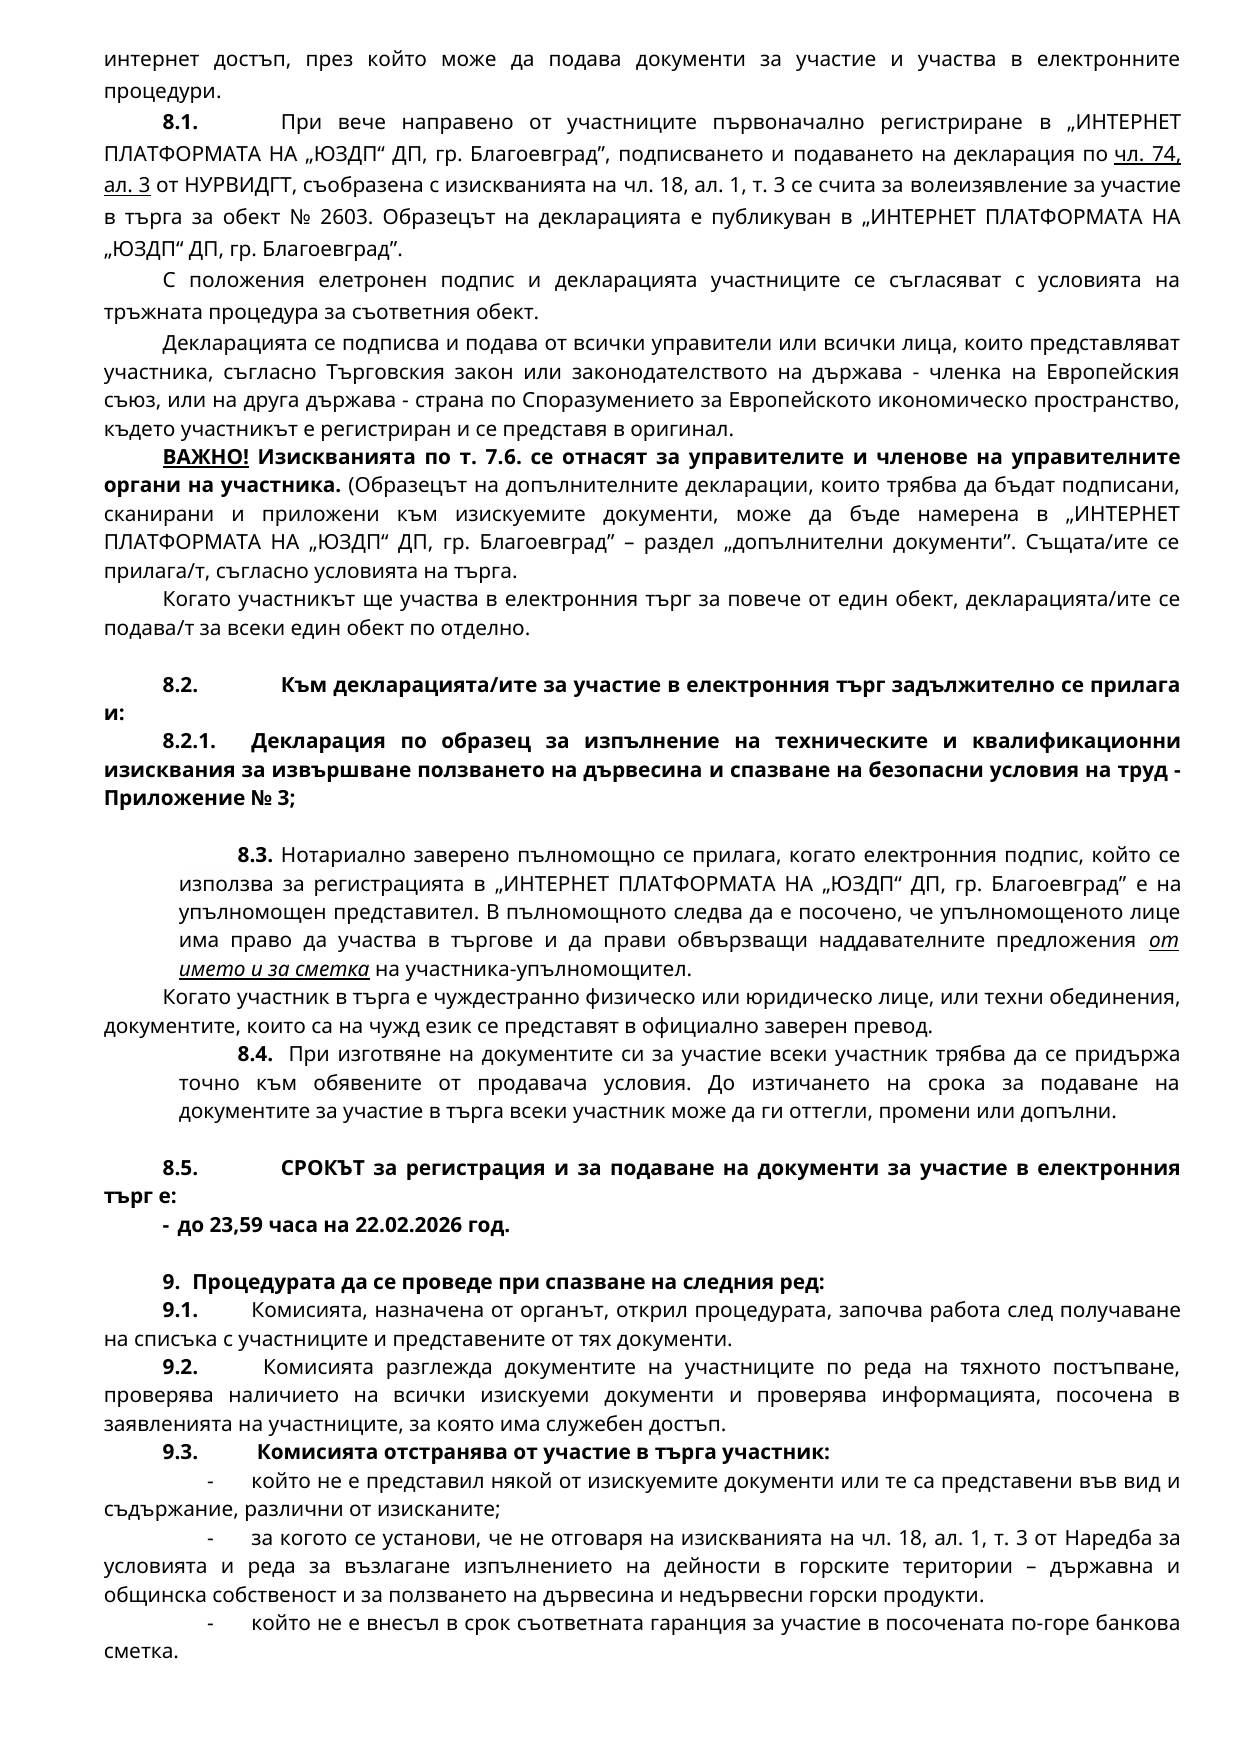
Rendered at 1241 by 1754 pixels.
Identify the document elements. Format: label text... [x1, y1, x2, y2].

list Декларацията се подписва и подава от всички управители или всички лица, които представляват участника, съгласно Търговския закон или законодателството на държава - членка на Европейския съюз, или на друга държава - страна по Споразумението за Европейското икономическо пространство, където участникът е регистриран и се представя в оригинал. [103, 328, 1181, 442]
list Към декларацията/ите за участие в електронния търг задължително се прилага и: [103, 670, 1181, 727]
list който не е внесъл в срок съответната гаранция за участие в посочената по-горе банкова сметка. [103, 1608, 1181, 1665]
list ВАЖНО! Изискванията по т. 7.6. се отнасят за управителите и членове на управителните органи на участника. (Образецът на допълнителните декларации, които трябва да бъдат подписани, сканирани и приложени към изискуемите документи, може да бъде намерена в „ИНТЕРНЕТ ПЛАТФОРМАТА НА „ЮЗДП“ ДП, гр. Благоевград” – раздел „допълнителни документи”. Същата/ите се прилага/т, съгласно условията на търга. [103, 442, 1181, 584]
list Комисията отстранява от участие в търга участник: [103, 1437, 1181, 1466]
list до 23,59 часа на 22.02.2026 год. [103, 1210, 1181, 1238]
text С положения елетронен подпис и декларацията участниците се съгласяват с условията на тръжната процедура за съответния обект. [103, 265, 1181, 325]
list Когато участник в търга е чуждестранно физическо или юридическо лице, или техни обединения, документите, които са на чужд език се представят в официално заверен превод. [103, 982, 1181, 1039]
list Комисията, назначена от органът, открил процедурата, започва работа след получаване на списъка с участниците и представените от тях документи. [103, 1295, 1181, 1352]
list който не е представил някой от изискуемите документи или те са представени във вид и съдържание, различни от изисканите; [103, 1466, 1181, 1523]
list Комисията разглежда документите на участниците по реда на тяхното постъпване, проверява наличието на всички изискуеми документи и проверява информацията, посочена в заявленията на участниците, за която има служебен достъп. [103, 1352, 1181, 1437]
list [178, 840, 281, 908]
list СРОКЪТ за регистрация и за подаване на документи за участие в електронния търг е: [103, 1153, 1181, 1210]
list Процедурата да се проведе при спазване на следния ред: [103, 1267, 1181, 1295]
list за когото се установи, че не отговаря на изискванията на чл. 18, ал. 1, т. 3 от Наредба за условията и реда за възлагане изпълнението на дейности в горските територии – държавна и общинска собственост и за ползването на дървесина и недървесни горски продукти. [103, 1523, 1181, 1608]
text 8.2.1. Декларация по образец за изпълнение на техническите и квалификационни изисквания за извършване ползването на дървесина и спазване на безопасни условия на труд - Приложение № 3; [103, 727, 1181, 812]
list При вече направено от участниците първоначално регистриране в „ИНТЕРНЕТ ПЛАТФОРМАТА НА „ЮЗДП“ ДП, гр. Благоевград”, подписването и подаването на декларация по чл. 74, ал. 3 от НУРВИДГТ, съобразена с изискванията на чл. 18, ал. 1, т. 3 се счита за волеизявление за участие в търга за обект № 2603. Образецът на декларацията е публикуван в „ИНТЕРНЕТ ПЛАТФОРМАТА НА „ЮЗДП“ ДП, гр. Благоевград”. [103, 107, 1181, 262]
list Когато участникът ще участва в електронния търг за повече от един обект, декларацията/ите се подава/т за всеки един обект по отделно. [103, 584, 1181, 641]
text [103, 44, 1181, 104]
list При изготвяне на документите си за участие всеки участник трябва да се придържа точно към обявените от продавача условия. До изтичането на срока за подаване на документите за участие в търга всеки участник може да ги оттегли, промени или допълни. [178, 1039, 1181, 1125]
list Нотариално заверено пълномощно се прилага, когато електронния подпис, който се използва за регистрацията в „ИНТЕРНЕТ ПЛАТФОРМАТА НА „ЮЗДП“ ДП, гр. Благоевград” е на упълномощен представител. В пълномощното следва да е посочено, че упълномощеното лице има право да участва в търгове и да прави обвързващи наддавателните предложения от името и за сметка на участника-упълномощител. [178, 869, 1181, 982]
